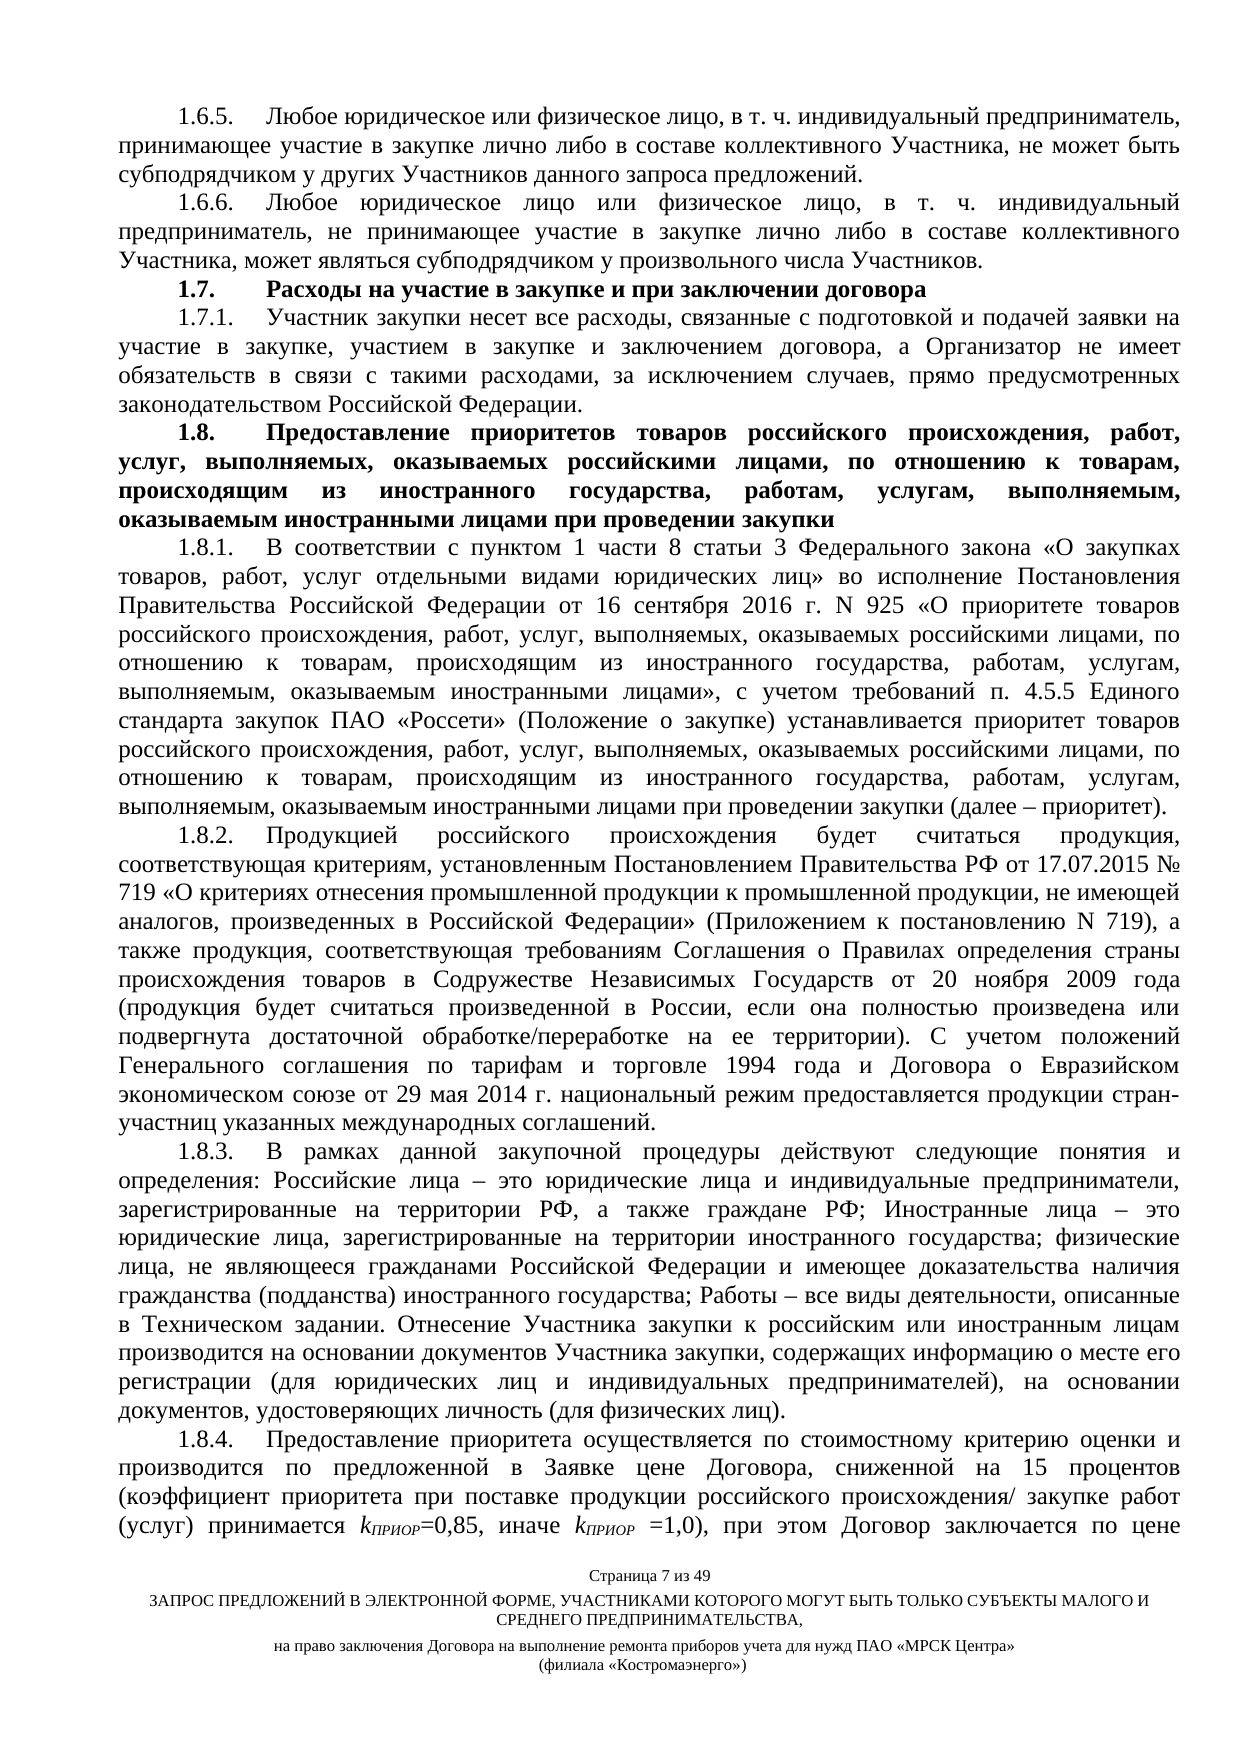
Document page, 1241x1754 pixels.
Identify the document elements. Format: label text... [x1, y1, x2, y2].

subtitle Участник закупки несет все расходы, связанные с подготовкой и подачей заявки на участие в закупке, участием в закупке и заключением договора, а Организатор не имеет обязательств в связи с такими расходами, за исключением случаев, прямо предусмотренных законодательством Российской Федерации. [118, 302, 1181, 417]
subtitle Расходы на участие в закупке и при заключении договора [118, 274, 1181, 302]
subtitle В рамках данной закупочной процедуры действуют следующие понятия и определения: Российские лица – это юридические лица и индивидуальные предприниматели, зарегистрированные на территории РФ, а также граждане РФ; Иностранные лица – это юридические лица, зарегистрированные на территории иностранного государства; физические лица, не являющееся гражданами Российской Федерации и имеющее доказательства наличия гражданства (подданства) иностранного государства; Работы – все виды деятельности, описанные в Техническом задании. Отнесение Участника закупки к российским или иностранным лицам производится на основании документов Участника закупки, содержащих информацию о месте его регистрации (для юридических лиц и индивидуальных предпринимателей), на основании документов, удостоверяющих личность (для физических лиц). [118, 1136, 1181, 1424]
subtitle Предоставление приоритетов товаров российского происхождения, работ, услуг, выполняемых, оказываемых российскими лицами, по отношению к товарам, происходящим из иностранного государства, работам, услугам, выполняемым, оказываемым иностранными лицами при проведении закупки [118, 417, 1181, 532]
subtitle Любое юридическое или физическое лицо, в т. ч. индивидуальный предприниматель, принимающее участие в закупке лично либо в составе коллективного Участника, не может быть субподрядчиком у других Участников данного запроса предложений. [118, 101, 1181, 187]
subtitle В соответствии с пунктом 1 части 8 статьи 3 Федерального закона «О закупках товаров, работ, услуг отдельными видами юридических лиц» во исполнение Постановления Правительства Российской Федерации от 16 сентября 2016 г. N 925 «О приоритете товаров российского происхождения, работ, услуг, выполняемых, оказываемых российскими лицами, по отношению к товарам, происходящим из иностранного государства, работам, услугам, выполняемым, оказываемым иностранными лицами», с учетом требований п. 4.5.5 Единого стандарта закупок ПАО «Россети» (Положение о закупке) устанавливается приоритет товаров российского происхождения, работ, услуг, выполняемых, оказываемых российскими лицами, по отношению к товарам, происходящим из иностранного государства, работам, услугам, выполняемым, оказываемым иностранными лицами при проведении закупки (далее – приоритет). [118, 532, 1181, 820]
subtitle Продукцией российского происхождения будет считаться продукция, соответствующая критериям, установленным Постановлением Правительства РФ от 17.07.2015 № 719 «О критериях отнесения промышленной продукции к промышленной продукции, не имеющей аналогов, произведенных в Российской Федерации» (Приложением к постановлению N 719), а также продукция, соответствующая требованиям Соглашения о Правилах определения страны происхождения товаров в Содружестве Независимых Государств от 20 ноября 2009 года (продукция будет считаться произведенной в России, если она полностью произведена или подвергнута достаточной обработке/переработке на ее территории). С учетом положений Генерального соглашения по тарифам и торговле 1994 года и Договора о Евразийском экономическом союзе от 29 мая 2014 г. национальный режим предоставляется продукции стран-участниц указанных международных соглашений. [118, 820, 1181, 1136]
subtitle Любое юридическое лицо или физическое лицо, в т. ч. индивидуальный предприниматель, не принимающее участие в закупке лично либо в составе коллективного Участника, может являться субподрядчиком у произвольного числа Участников. [118, 187, 1181, 274]
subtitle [118, 1424, 1181, 1539]
